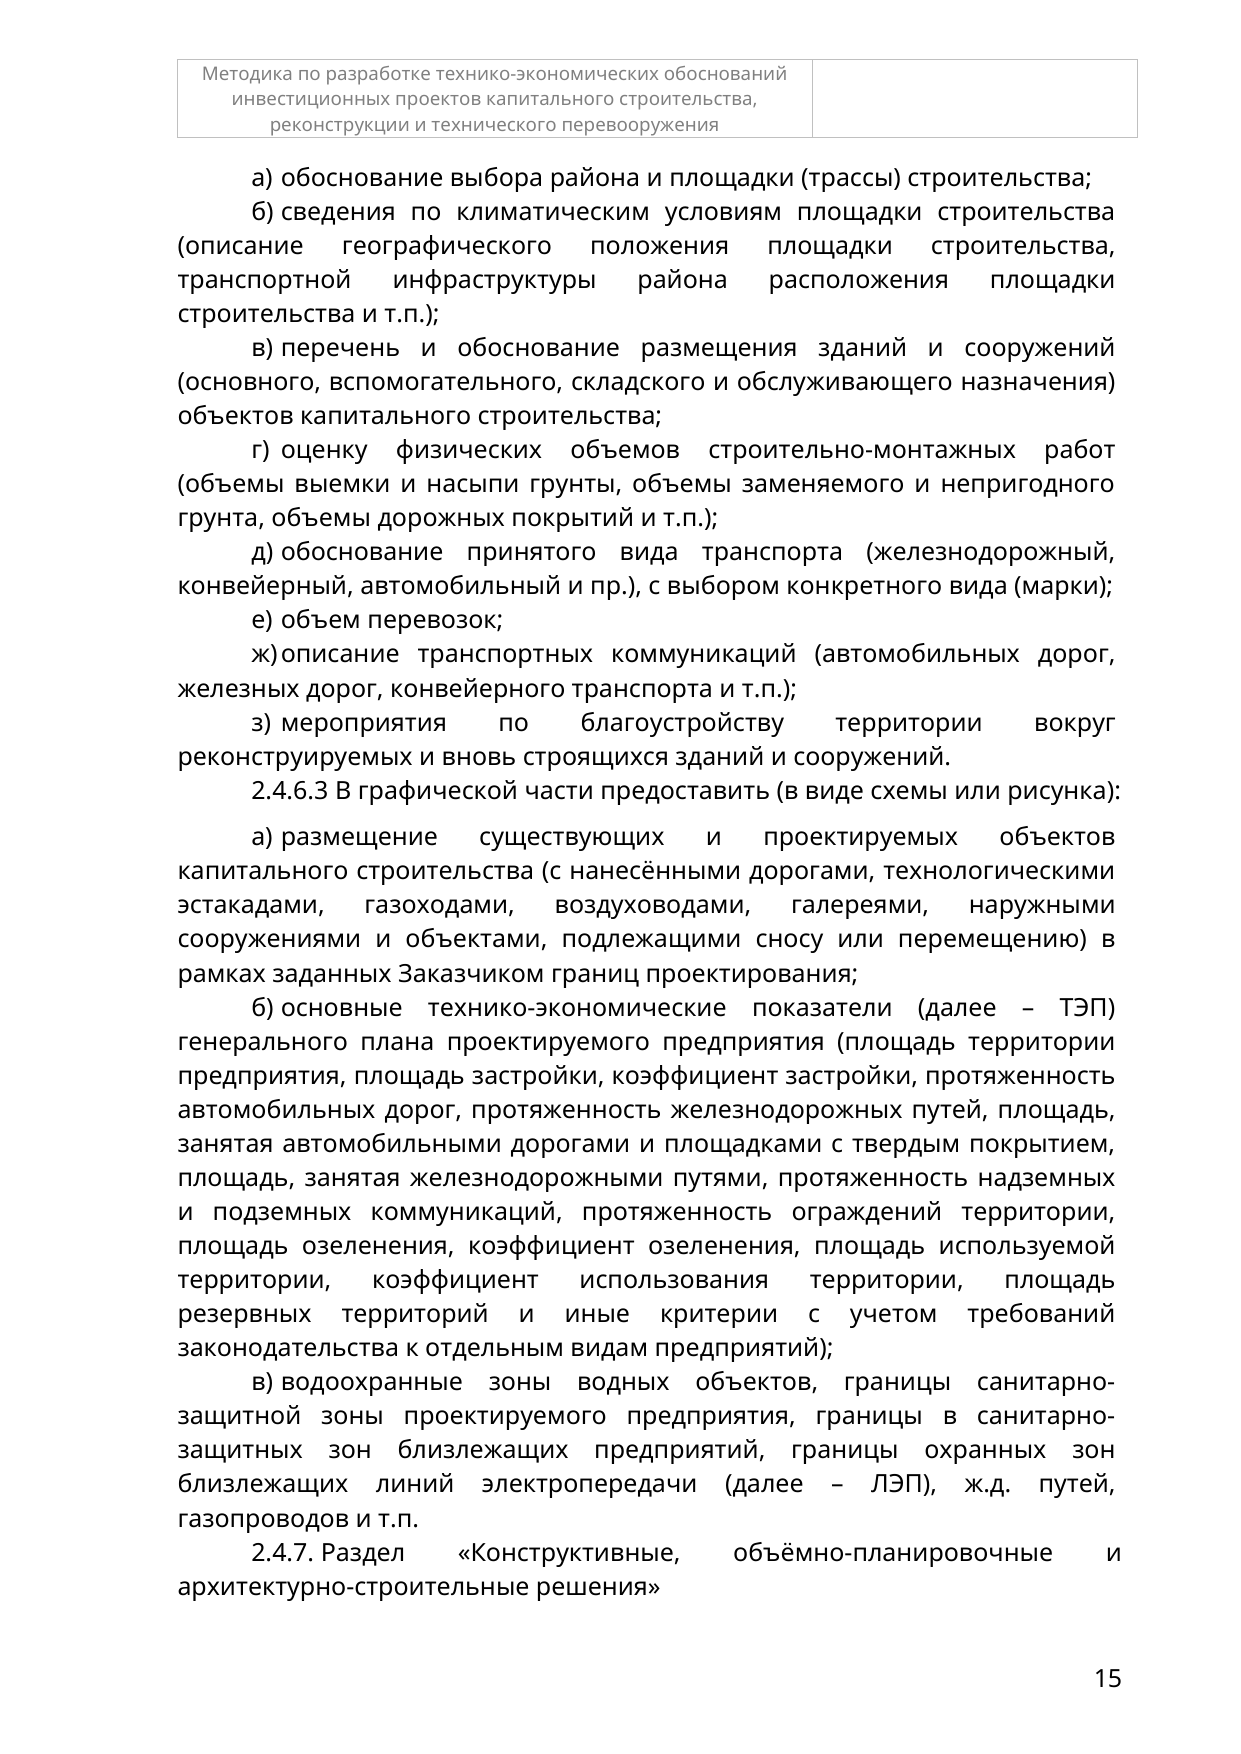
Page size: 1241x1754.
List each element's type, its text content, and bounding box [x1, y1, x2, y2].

list основные технико-экономические показатели (далее – ТЭП) генерального плана проектируемого предприятия (площадь территории предприятия, площадь застройки, коэффициент застройки, протяженность автомобильных дорог, протяженность железнодорожных путей, площадь, занятая автомобильными дорогами и площадками с твердым покрытием, площадь, занятая железнодорожными путями, протяженность надземных и подземных коммуникаций, протяженность ограждений территории, площадь озеленения, коэффициент озеленения, площадь используемой территории, коэффициент использования территории, площадь резервных территорий и иные критерии с учетом требований законодательства к отдельным видам предприятий); [177, 989, 1116, 1364]
list водоохранные зоны водных объектов, границы санитарно-защитной зоны проектируемого предприятия, границы в санитарно-защитных зон близлежащих предприятий, границы охранных зон близлежащих линий электропередачи (далее – ЛЭП), ж.д. путей, газопроводов и т.п. [177, 1364, 1116, 1534]
list сведения по климатическим условиям площадки строительства (описание географического положения площадки строительства, транспортной инфраструктуры района расположения площадки строительства и т.п.); [177, 193, 1116, 329]
list объем перевозок; [177, 602, 1116, 636]
list обоснование принятого вида транспорта (железнодорожный, конвейерный, автомобильный и пр.), с выбором конкретного вида (марки); [177, 534, 1116, 602]
list В графической части предоставить (в виде схемы или рисунка): [177, 772, 1122, 806]
list описание транспортных коммуникаций (автомобильных дорог, железных дорог, конвейерного транспорта и т.п.); [177, 636, 1116, 704]
list Раздел «Конструктивные, объёмно-планировочные и архитектурно-строительные решения» [177, 1534, 1122, 1602]
list перечень и обоснование размещения зданий и сооружений (основного, вспомогательного, складского и обслуживающего назначения) объектов капитального строительства; [177, 329, 1116, 432]
list оценку физических объемов строительно-монтажных работ (объемы выемки и насыпи грунты, объемы заменяемого и непригодного грунта, объемы дорожных покрытий и т.п.); [177, 432, 1116, 534]
list обоснование выбора района и площадки (трассы) строительства; [177, 159, 1116, 193]
list мероприятия по благоустройству территории вокруг реконструируемых и вновь строящихся зданий и сооружений. [177, 704, 1116, 772]
list размещение существующих и проектируемых объектов капитального строительства (с нанесёнными дорогами, технологическими эстакадами, газоходами, воздуховодами, галереями, наружными сооружениями и объектами, подлежащими сносу или перемещению) в рамках заданных Заказчиком границ проектирования; [177, 819, 1116, 989]
